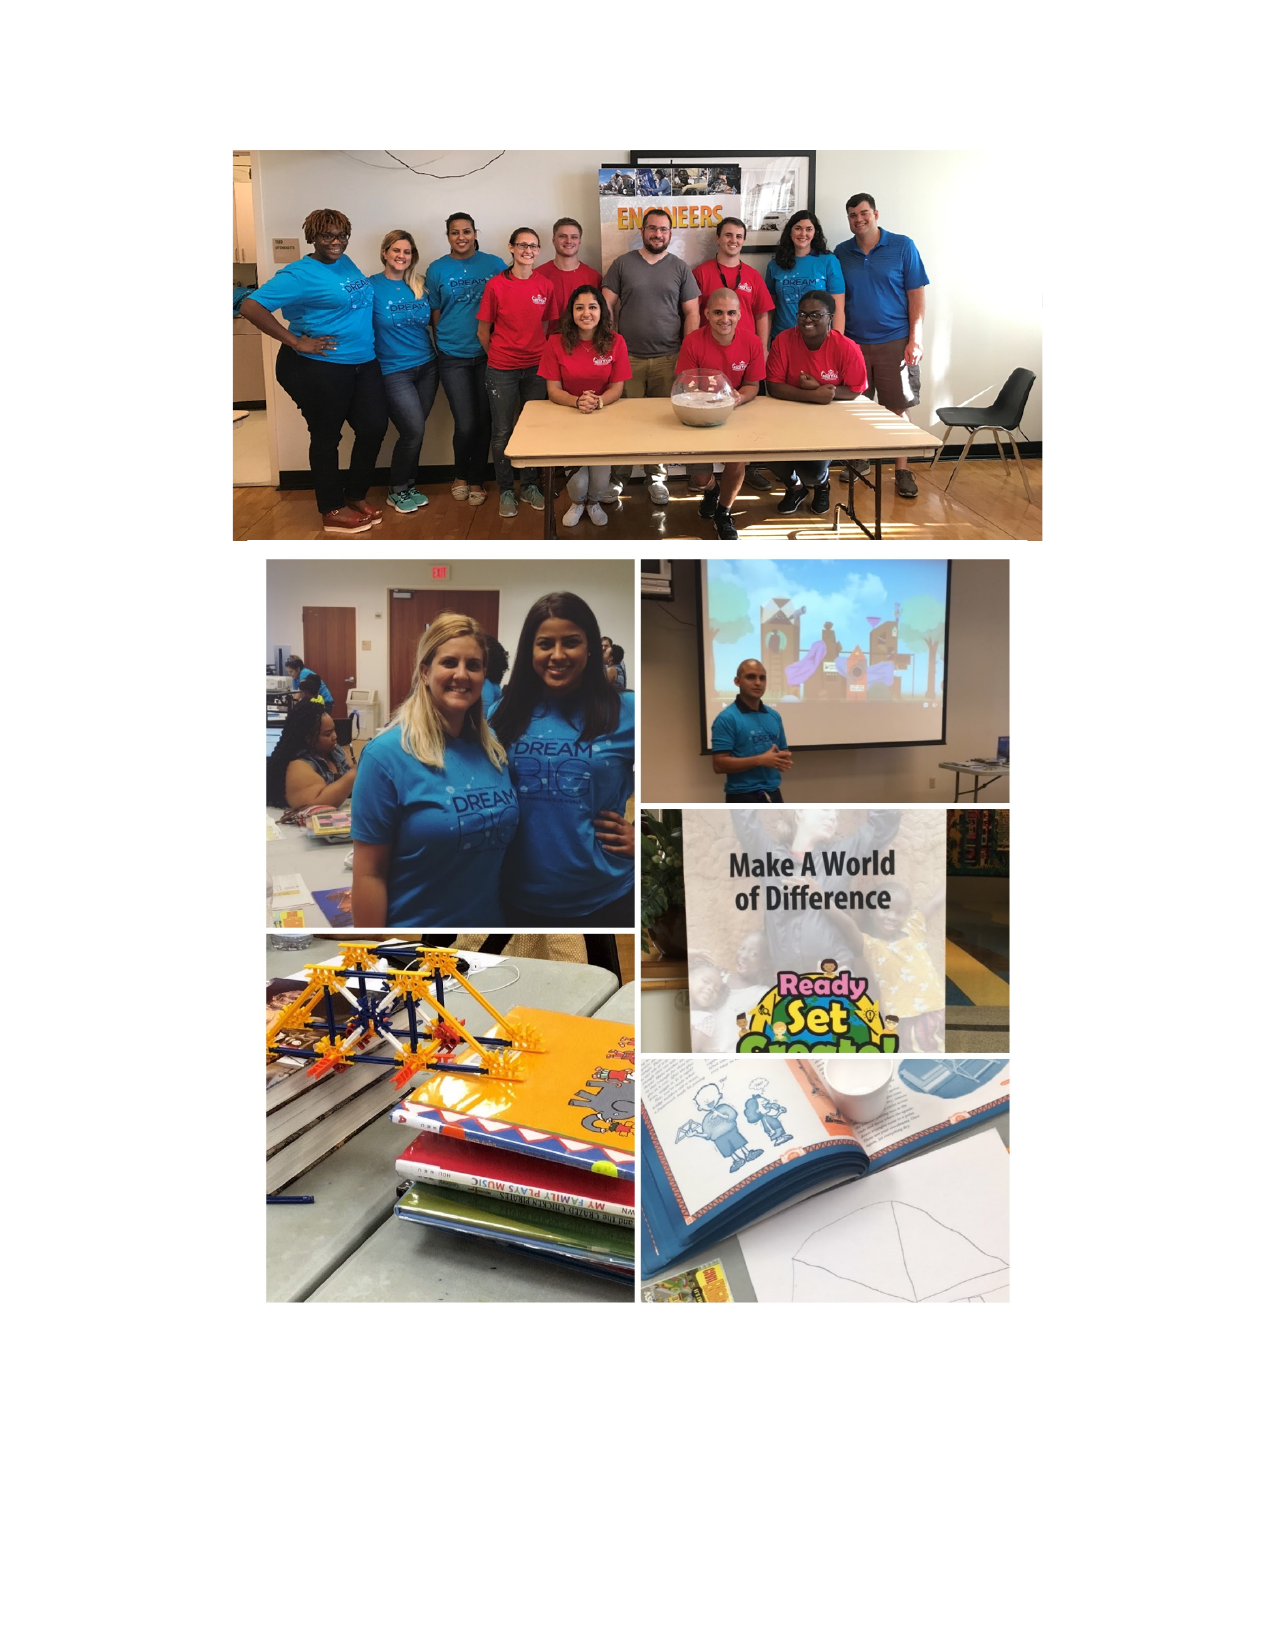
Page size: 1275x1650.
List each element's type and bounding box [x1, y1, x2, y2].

picture [232, 150, 1043, 1321]
